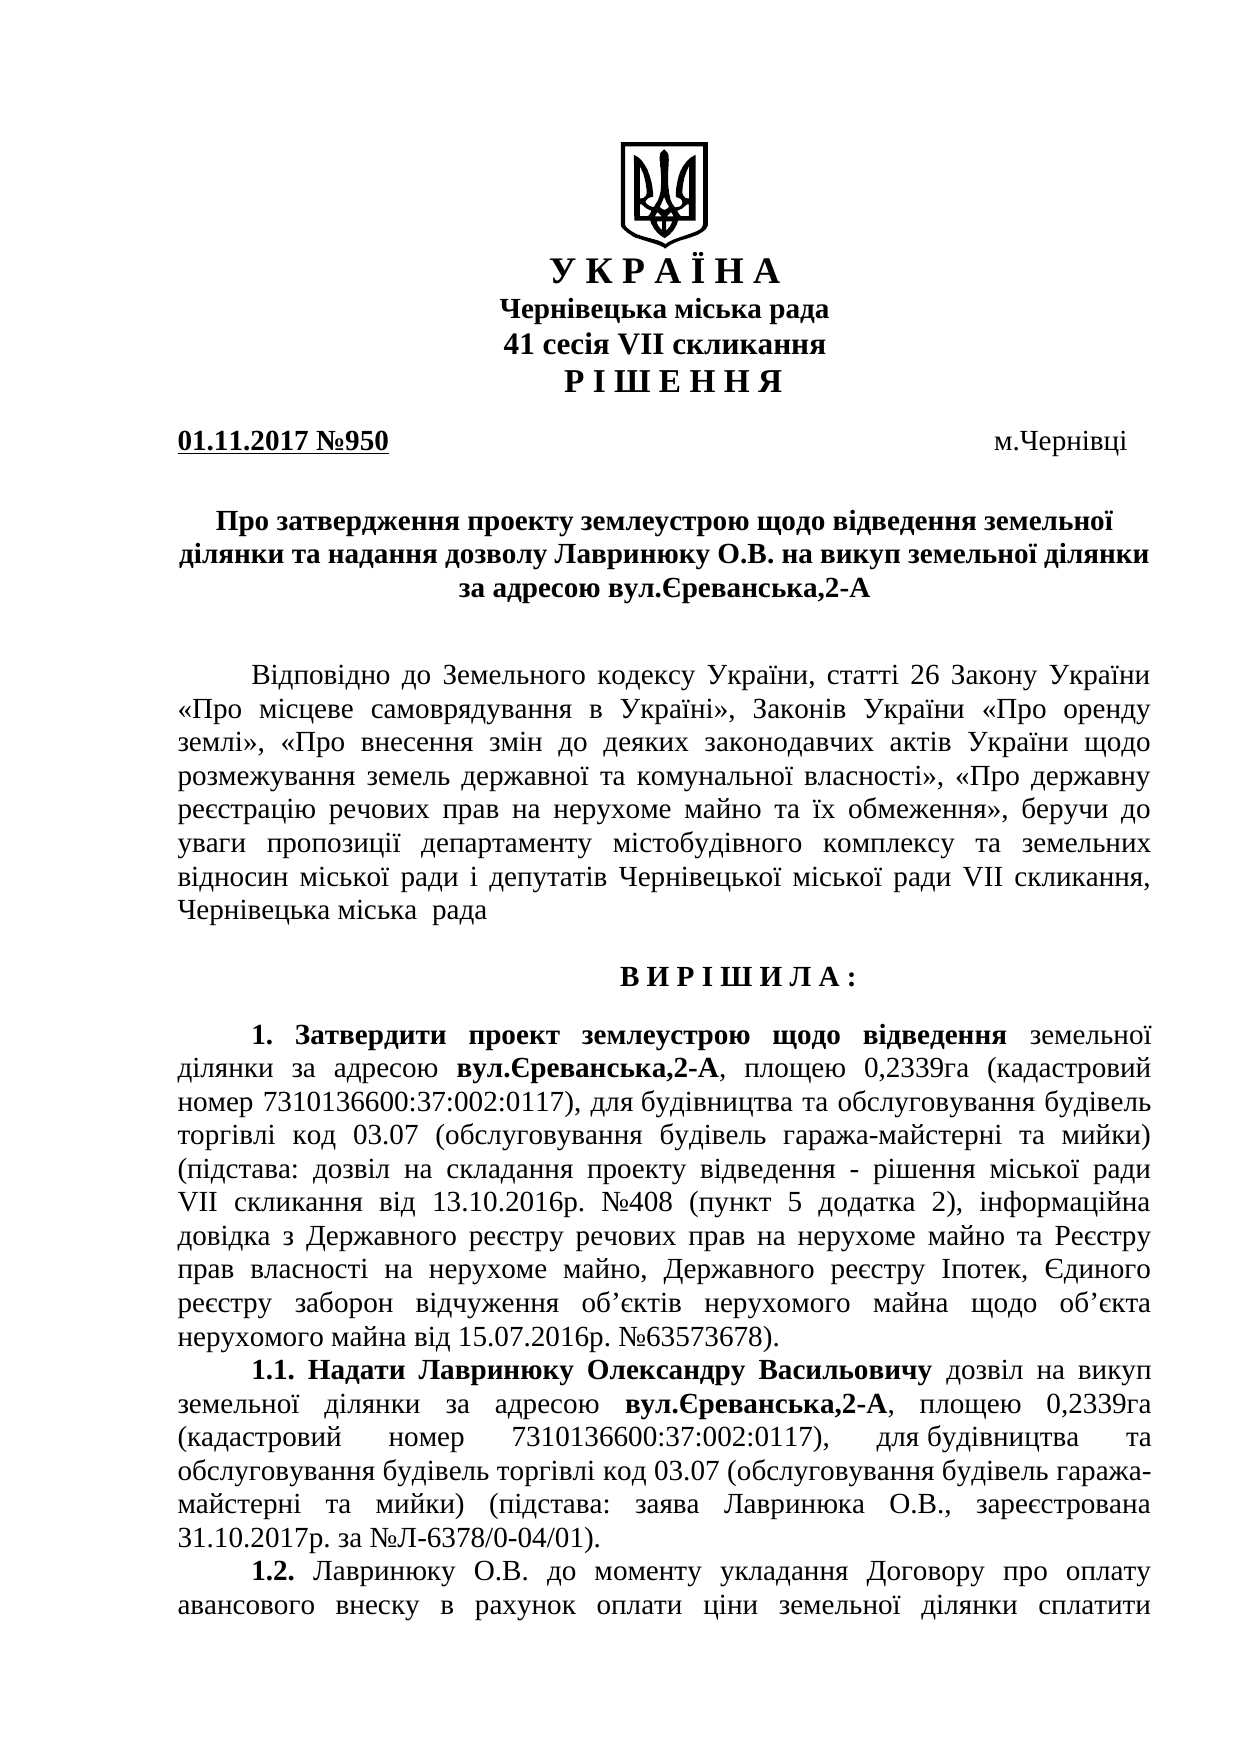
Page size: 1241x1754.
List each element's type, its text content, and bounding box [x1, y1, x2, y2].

text Відповідно до Земельного кодексу України, статті 26 Закону України «Про місцеве самоврядування в Україні», Законів України «Про оренду землі», «Про внесення змін до деяких законодавчих актів України щодо розмежування земель державної та комунальної власності», «Про державну реєстрацію речових прав на нерухоме майно та їх обмеження», беручи до уваги пропозиції департаменту містобудівного комплексу та земельних відносин міської ради і депутатів Чернівецької міської ради VII скликання, Чернівецька міська рада [177, 657, 1152, 926]
text 01.11.2017 №950 м.Чернівці [177, 423, 1152, 457]
text 1. Затвердити проект землеустрою щодо відведення земельної ділянки за адресою вул.Єреванська,2-А, площею 0,2339га (кадастровий номер 7310136600:37:002:0117), для будівництва та обслуговування будівель торгівлі код 03.07 (обслуговування будівель гаража-майстерні та мийки) (підстава: дозвіл на складання проекту відведення - рішення міської ради VІІ скликання від 13.10.2016р. №408 (пункт 5 додатка 2), інформаційна довідка з Державного реєстру речових прав на нерухоме майно та Реєстру прав власності на нерухоме майно, Державного реєстру Іпотек, Єдиного реєстру заборон відчуження об’єктів нерухомого майна щодо об’єкта нерухомого майна від 15.07.2016р. №63573678). [177, 1017, 1152, 1352]
text 41 сесія VІІ скликання [472, 325, 1152, 361]
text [177, 1553, 1152, 1621]
text Р І Ш Е Н Н Я [472, 361, 1152, 399]
subtitle Чернівецька міська рада [177, 292, 1152, 325]
text Про затвердження проекту землеустрою щодо відведення земельної ділянки та надання дозволу Лавринюку О.В. на викуп земельної ділянки за адресою вул.Єреванська,2-А [177, 503, 1152, 604]
text У К Р А Ї Н А [177, 248, 1152, 292]
text В И Р І Ш И Л А : [177, 959, 1152, 993]
text 1.1. Надати Лавринюку Олександру Васильовичу дозвіл на викуп земельної ділянки за адресою вул.Єреванська,2-А, площею 0,2339га (кадастровий номер 7310136600:37:002:0117), для будівництва та обслуговування будівель торгівлі код 03.07 (обслуговування будівель гаража-майстерні та мийки) (підстава: заява Лавринюка О.В., зареєстрована 31.10.2017р. за №Л-6378/0-04/01). [177, 1352, 1152, 1553]
